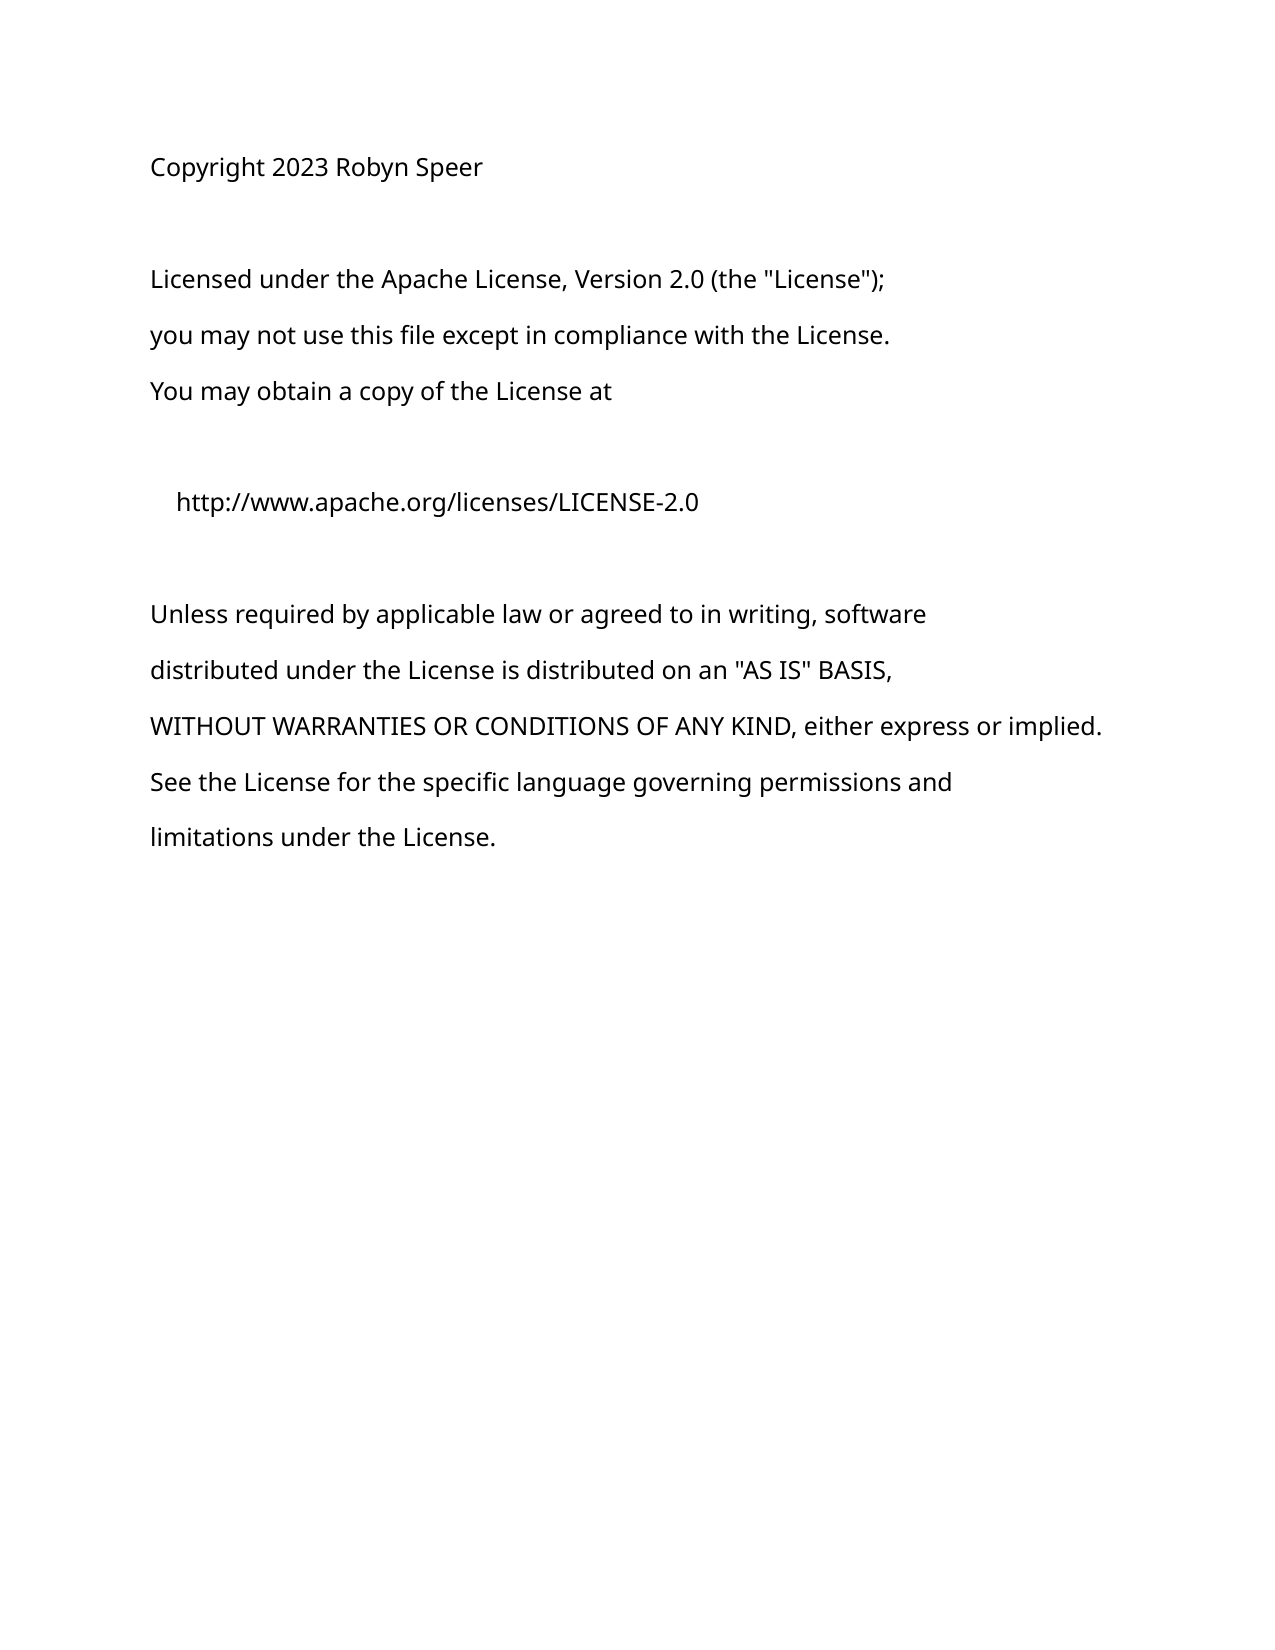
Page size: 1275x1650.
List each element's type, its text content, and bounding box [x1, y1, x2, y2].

text http://www.apache.org/licenses/LICENSE-2.0 [150, 485, 1125, 519]
text Copyright 2023 Robyn Speer [150, 150, 1125, 184]
text Unless required by applicable law or agreed to in writing, software [150, 597, 1125, 631]
text See the License for the specific language governing permissions and [150, 764, 1125, 798]
text Licensed under the Apache License, Version 2.0 (the "License"); [150, 262, 1125, 296]
text WITHOUT WARRANTIES OR CONDITIONS OF ANY KIND, either express or implied. [150, 708, 1125, 742]
text You may obtain a copy of the License at [150, 373, 1125, 407]
text you may not use this file except in compliance with the License. [150, 317, 1125, 352]
text limitations under the License. [150, 820, 1125, 854]
text distributed under the License is distributed on an "AS IS" BASIS, [150, 652, 1125, 687]
